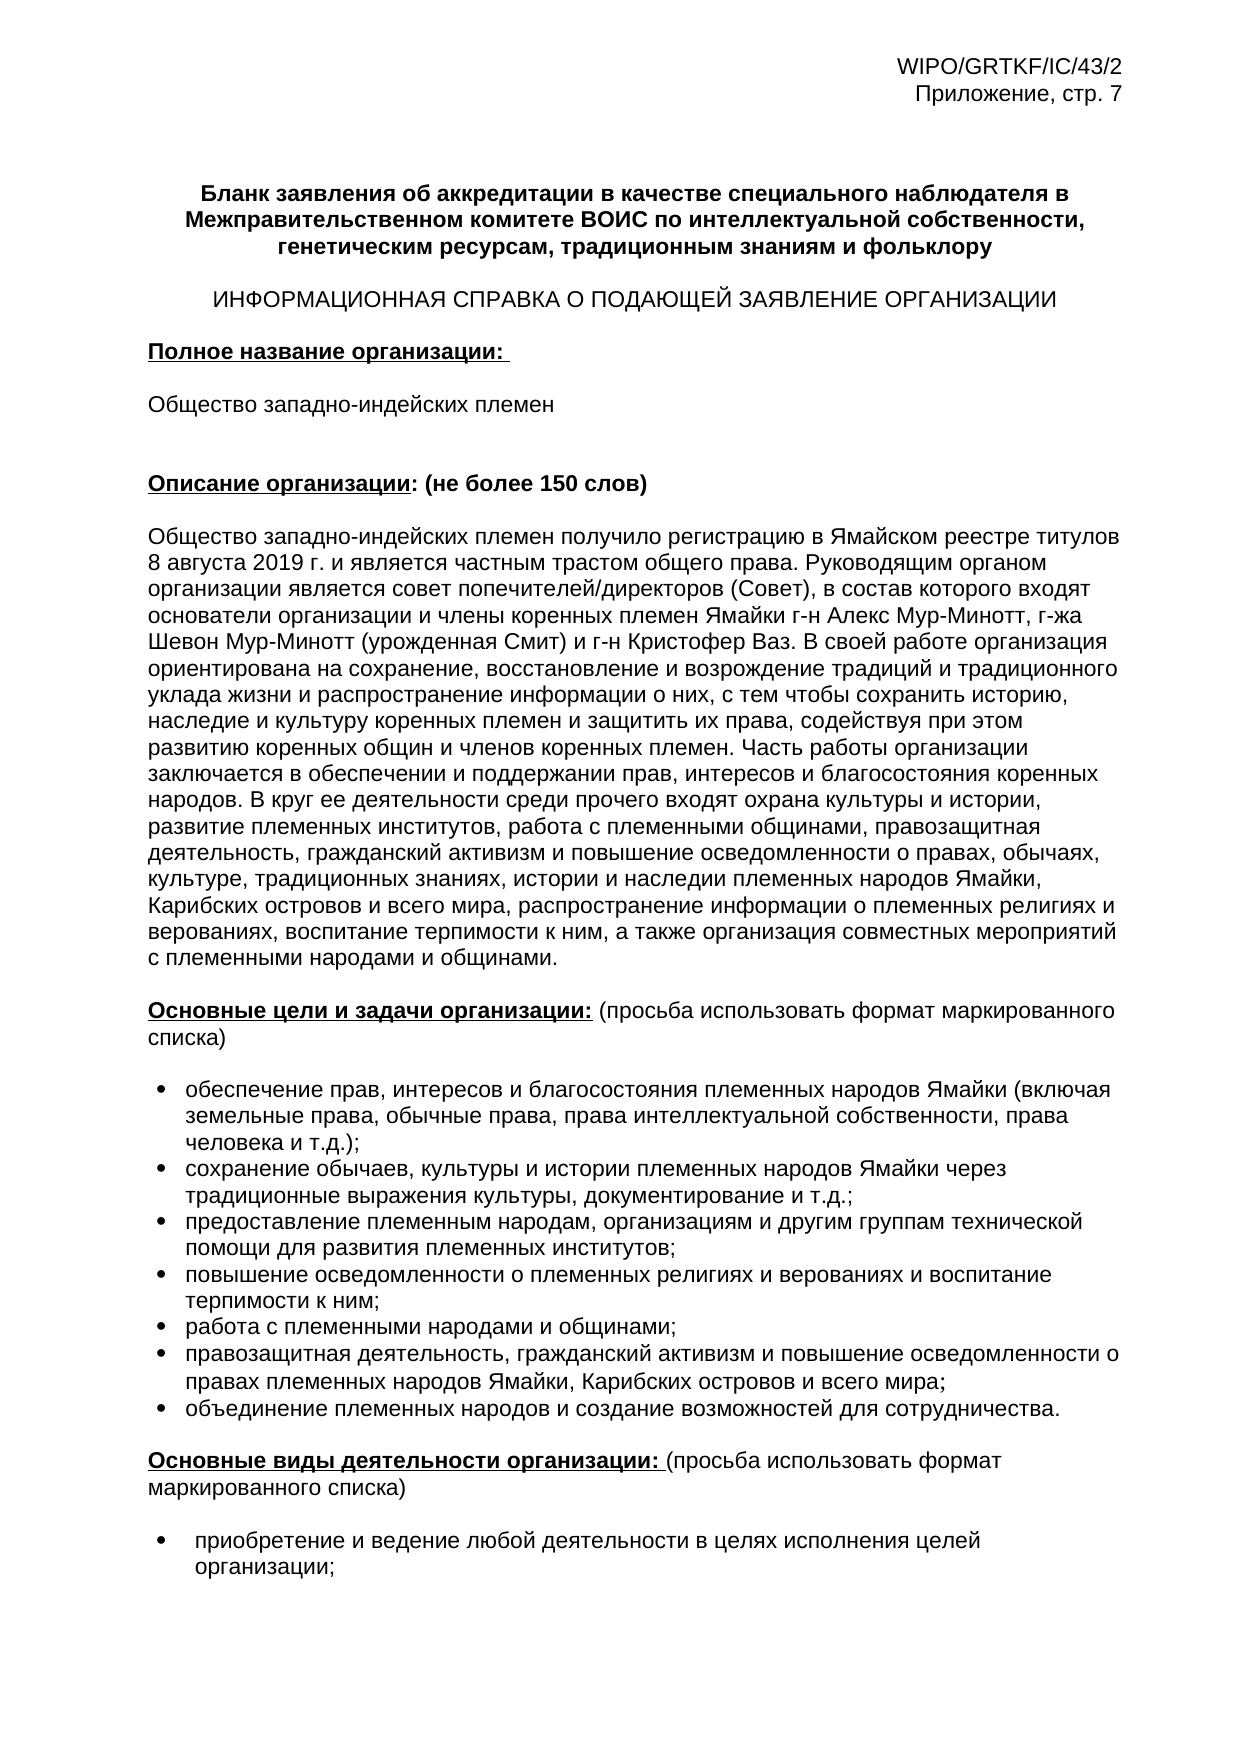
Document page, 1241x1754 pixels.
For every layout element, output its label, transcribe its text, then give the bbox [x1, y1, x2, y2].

list обеспечение прав, интересов и благосостояния племенных народов Ямайки (включая земельные права, обычные права, права интеллектуальной собственности, права человека и т.д.); [157, 1076, 1122, 1155]
text Основные виды деятельности организации: (просьба использовать формат маркированного списка) [148, 1447, 1122, 1500]
text Полное название организации: [148, 338, 1122, 364]
text Бланк заявления об аккредитации в качестве специального наблюдателя в Межправительственном комитете ВОИС по интеллектуальной собственности, генетическим ресурсам, традиционным знаниям и фольклору [148, 180, 1122, 259]
list правозащитная деятельность, гражданский активизм и повышение осведомленности о правах племенных народов Ямайки, Карибских островов и всего мира; [157, 1340, 1122, 1395]
text Общество западно-индейских племен получило регистрацию в Ямайском реестре титулов 8 августа 2019 г. и является частным трастом общего права. Руководящим органом организации является совет попечителей/директоров (Совет), в состав которого входят основатели организации и члены коренных племен Ямайки г-н Алекс Мур-Минотт, г-жа Шевон Мур-Минотт (урожденная Смит) и г-н Кристофер Ваз. В своей работе организация ориентирована на сохранение, восстановление и возрождение традиций и традиционного уклада жизни и распространение информации о них, с тем чтобы сохранить историю, наследие и культуру коренных племен и защитить их права, содействуя при этом развитию коренных общин и членов коренных племен. Часть работы организации заключается в обеспечении и поддержании прав, интересов и благосостояния коренных народов. В круг ее деятельности среди прочего входят охрана культуры и истории, развитие племенных институтов, работа с племенными общинами, правозащитная деятельность, гражданский активизм и повышение осведомленности о правах, обычаях, культуре, традиционных знаниях, истории и наследии племенных народов Ямайки, Карибских островов и всего мира, распространение информации о племенных религиях и верованиях, воспитание терпимости к ним, а также организация совместных мероприятий с племенными народами и общинами. [148, 523, 1122, 971]
text ИНФОРМАЦИОННАЯ СПРАВКА О ПОДАЮЩЕЙ ЗАЯВЛЕНИЕ ОРГАНИЗАЦИИ [148, 286, 1122, 312]
list предоставление племенным народам, организациям и другим группам технической помощи для развития племенных институтов; [157, 1208, 1122, 1261]
list сохранение обычаев, культуры и истории племенных народов Ямайки через традиционные выражения культуры, документирование и т.д.; [157, 1155, 1122, 1208]
list объединение племенных народов и создание возможностей для сотрудничества. [157, 1395, 1122, 1421]
text Основные цели и задачи организации: (просьба использовать формат маркированного списка) [148, 997, 1122, 1050]
list работа с племенными народами и общинами; [157, 1313, 1122, 1340]
list приобретение и ведение любой деятельности в целях исполнения целей организации; [157, 1527, 1122, 1579]
text Описание организации: (не более 150 слов) [148, 470, 1122, 496]
list повышение осведомленности о племенных религиях и верованиях и воспитание терпимости к ним; [157, 1261, 1122, 1313]
text Общество западно-индейских племен [148, 391, 1122, 417]
